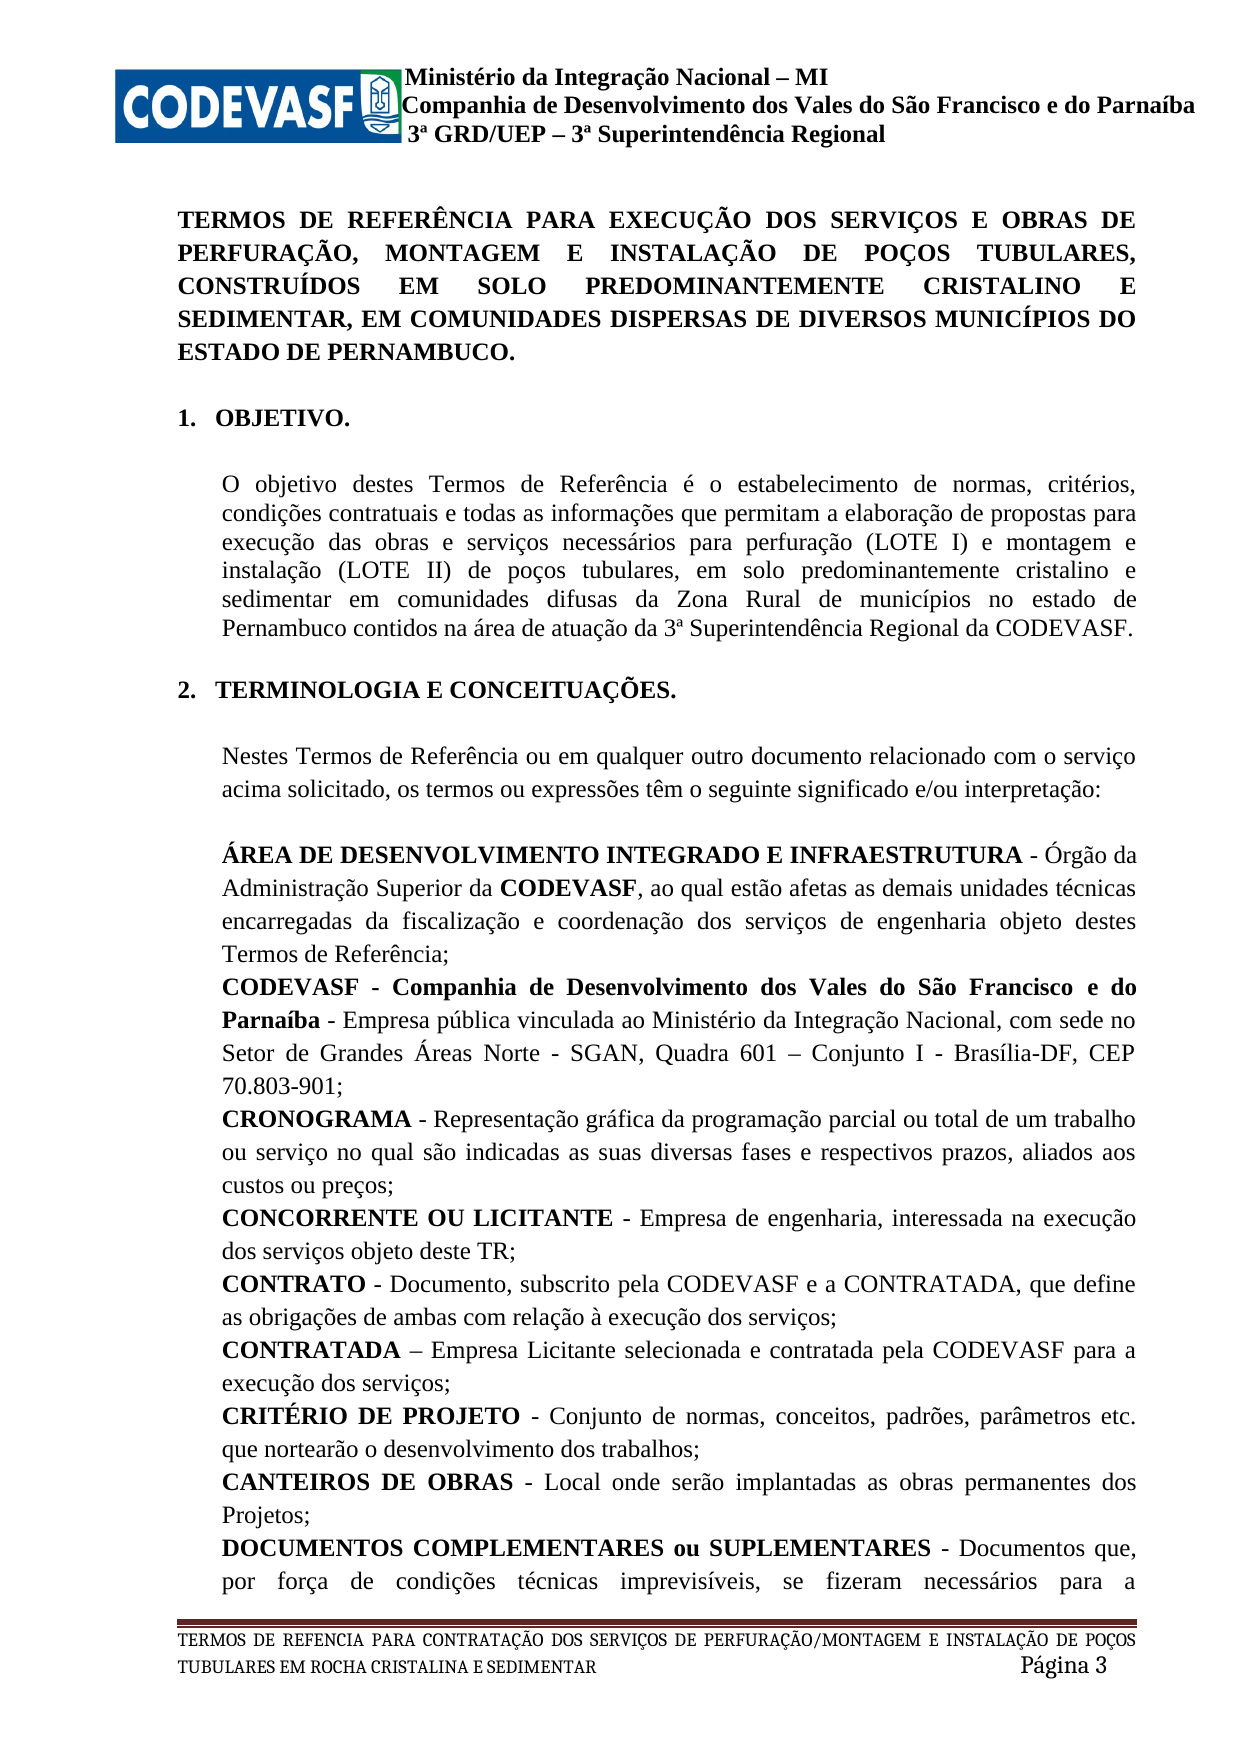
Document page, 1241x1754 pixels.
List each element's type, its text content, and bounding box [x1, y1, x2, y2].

text TERMOS DE REFERÊNCIA PARA EXECUÇÃO DOS SERVIÇOS E OBRAS DE PERFURAÇÃO, MONTAGEM E INSTALAÇÃO DE POÇOS TUBULARES, CONSTRUÍDOS EM SOLO PREDOMINANTEMENTE CRISTALINO E SEDIMENTAR, EM COMUNIDADES DISPERSAS DE DIVERSOS MUNICÍPIOS DO ESTADO DE PERNAMBUCO. [177, 205, 1137, 366]
text CANTEIROS DE OBRAS - Local onde serão implantadas as obras permanentes dos Projetos; [222, 1467, 1137, 1529]
text Nestes Termos de Referência ou em qualquer outro documento relacionado com o serviço acima solicitado, os termos ou expressões têm o seguinte significado e/ou interpretação: [222, 741, 1137, 803]
text CONTRATO - Documento, subscrito pela CODEVASF e a CONTRATADA, que define as obrigações de ambas com relação à execução dos serviços; [222, 1269, 1137, 1331]
list CRONOGRAMA - Representação gráfica da programação parcial ou total de um trabalho ou serviço no qual são indicadas as suas diversas fases e respectivos prazos, aliados aos custos ou preços; [222, 1104, 1137, 1199]
list OBJETIVO. [177, 403, 1137, 432]
text CONCORRENTE OU LICITANTE - Empresa de engenharia, interessada na execução dos serviços objeto deste TR; [222, 1203, 1137, 1265]
text O objetivo destes Termos de Referência é o estabelecimento de normas, critérios, condições contratuais e todas as informações que permitam a elaboração de propostas para execução das obras e serviços necessários para perfuração (LOTE I) e montagem e instalação (LOTE II) de poços tubulares, em solo predominantemente cristalino e sedimentar em comunidades difusas da Zona Rural de municípios no estado de Pernambuco contidos na área de atuação da 3ª Superintendência Regional da CODEVASF. [222, 469, 1137, 642]
text CODEVASF - Companhia de Desenvolvimento dos Vales do São Francisco e do Parnaíba - Empresa pública vinculada ao Ministério da Integração Nacional, com sede no Setor de Grandes Áreas Norte - SGAN, Quadra 601 – Conjunto I - Brasília-DF, CEP 70.803-901; [222, 972, 1137, 1100]
list TERMINOLOGIA E CONCEITUAÇÕES. [177, 675, 1137, 703]
text ÁREA DE DESENVOLVIMENTO INTEGRADO E INFRAESTRUTURA - Órgão da Administração Superior da CODEVASF, ao qual estão afetas as demais unidades técnicas encarregadas da fiscalização e coordenação dos serviços de engenharia objeto destes Termos de Referência; [222, 840, 1137, 968]
text CRITÉRIO DE PROJETO - Conjunto de normas, conceitos, padrões, parâmetros etc. que nortearão o desenvolvimento dos trabalhos; [222, 1401, 1137, 1463]
picture [115, 69, 402, 143]
text CONTRATADA – Empresa Licitante selecionada e contratada pela CODEVASF para a execução dos serviços; [222, 1335, 1137, 1397]
